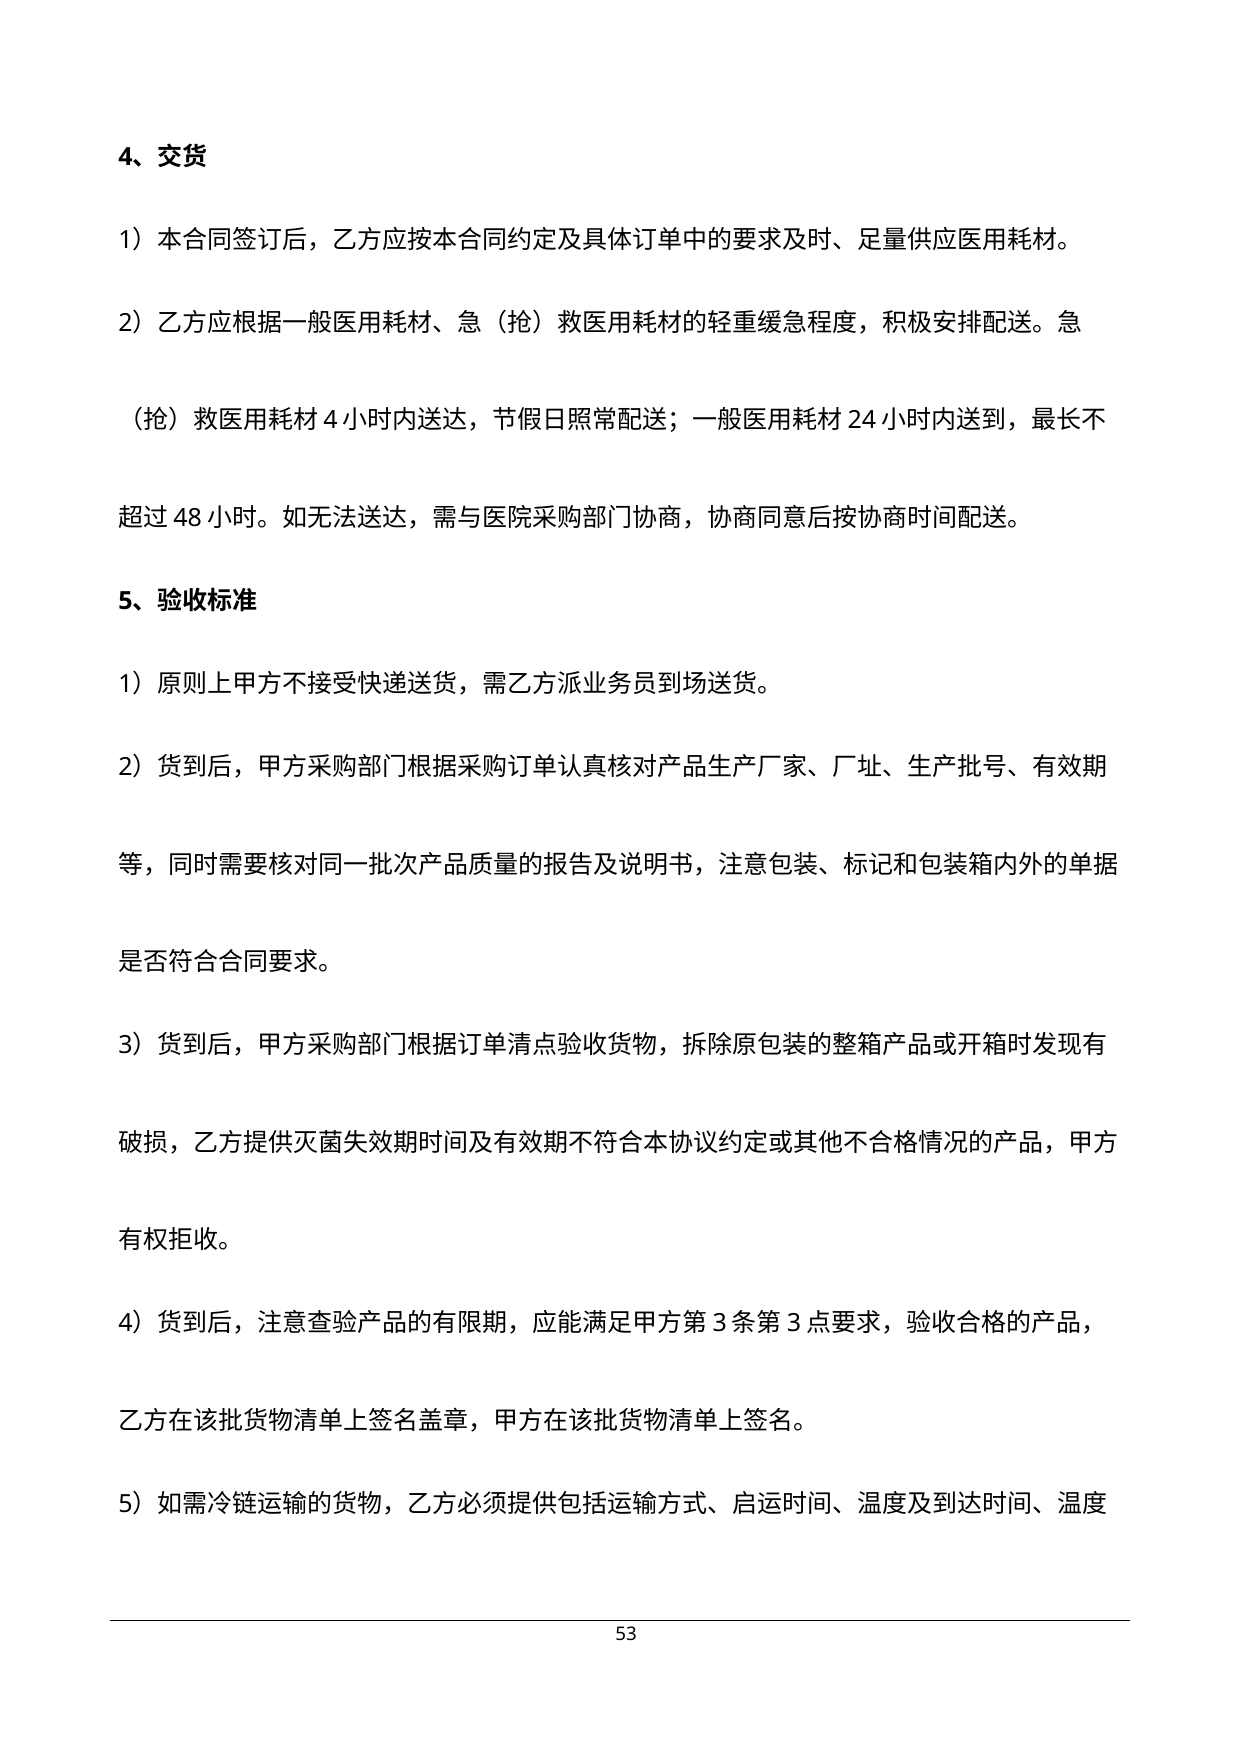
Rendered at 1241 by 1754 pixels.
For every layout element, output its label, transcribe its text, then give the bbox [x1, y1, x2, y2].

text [118, 1469, 1122, 1534]
text 4、交货 [118, 122, 1122, 187]
text 5、验收标准 [118, 566, 1122, 631]
text 2）乙方应根据一般医用耗材、急（抢）救医用耗材的轻重缓急程度，积极安排配送。急（抢）救医用耗材4小时内送达，节假日照常配送；一般医用耗材24小时内送到，最长不超过48小时。如无法送达，需与医院采购部门协商，协商同意后按协商时间配送。 [118, 288, 1122, 548]
text 1）本合同签订后，乙方应按本合同约定及具体订单中的要求及时、足量供应医用耗材。 [118, 205, 1122, 270]
text 2）货到后，甲方采购部门根据采购订单认真核对产品生产厂家、厂址、生产批号、有效期等，同时需要核对同一批次产品质量的报告及说明书，注意包装、标记和包装箱内外的单据是否符合合同要求。 [118, 732, 1122, 992]
text 3）货到后，甲方采购部门根据订单清点验收货物，拆除原包装的整箱产品或开箱时发现有破损，乙方提供灭菌失效期时间及有效期不符合本协议约定或其他不合格情况的产品，甲方有权拒收。 [118, 1010, 1122, 1270]
text 1）原则上甲方不接受快递送货，需乙方派业务员到场送货。 [118, 649, 1122, 714]
text 4）货到后，注意查验产品的有限期，应能满足甲方第3条第3点要求，验收合格的产品，乙方在该批货物清单上签名盖章，甲方在该批货物清单上签名。 [118, 1288, 1122, 1451]
